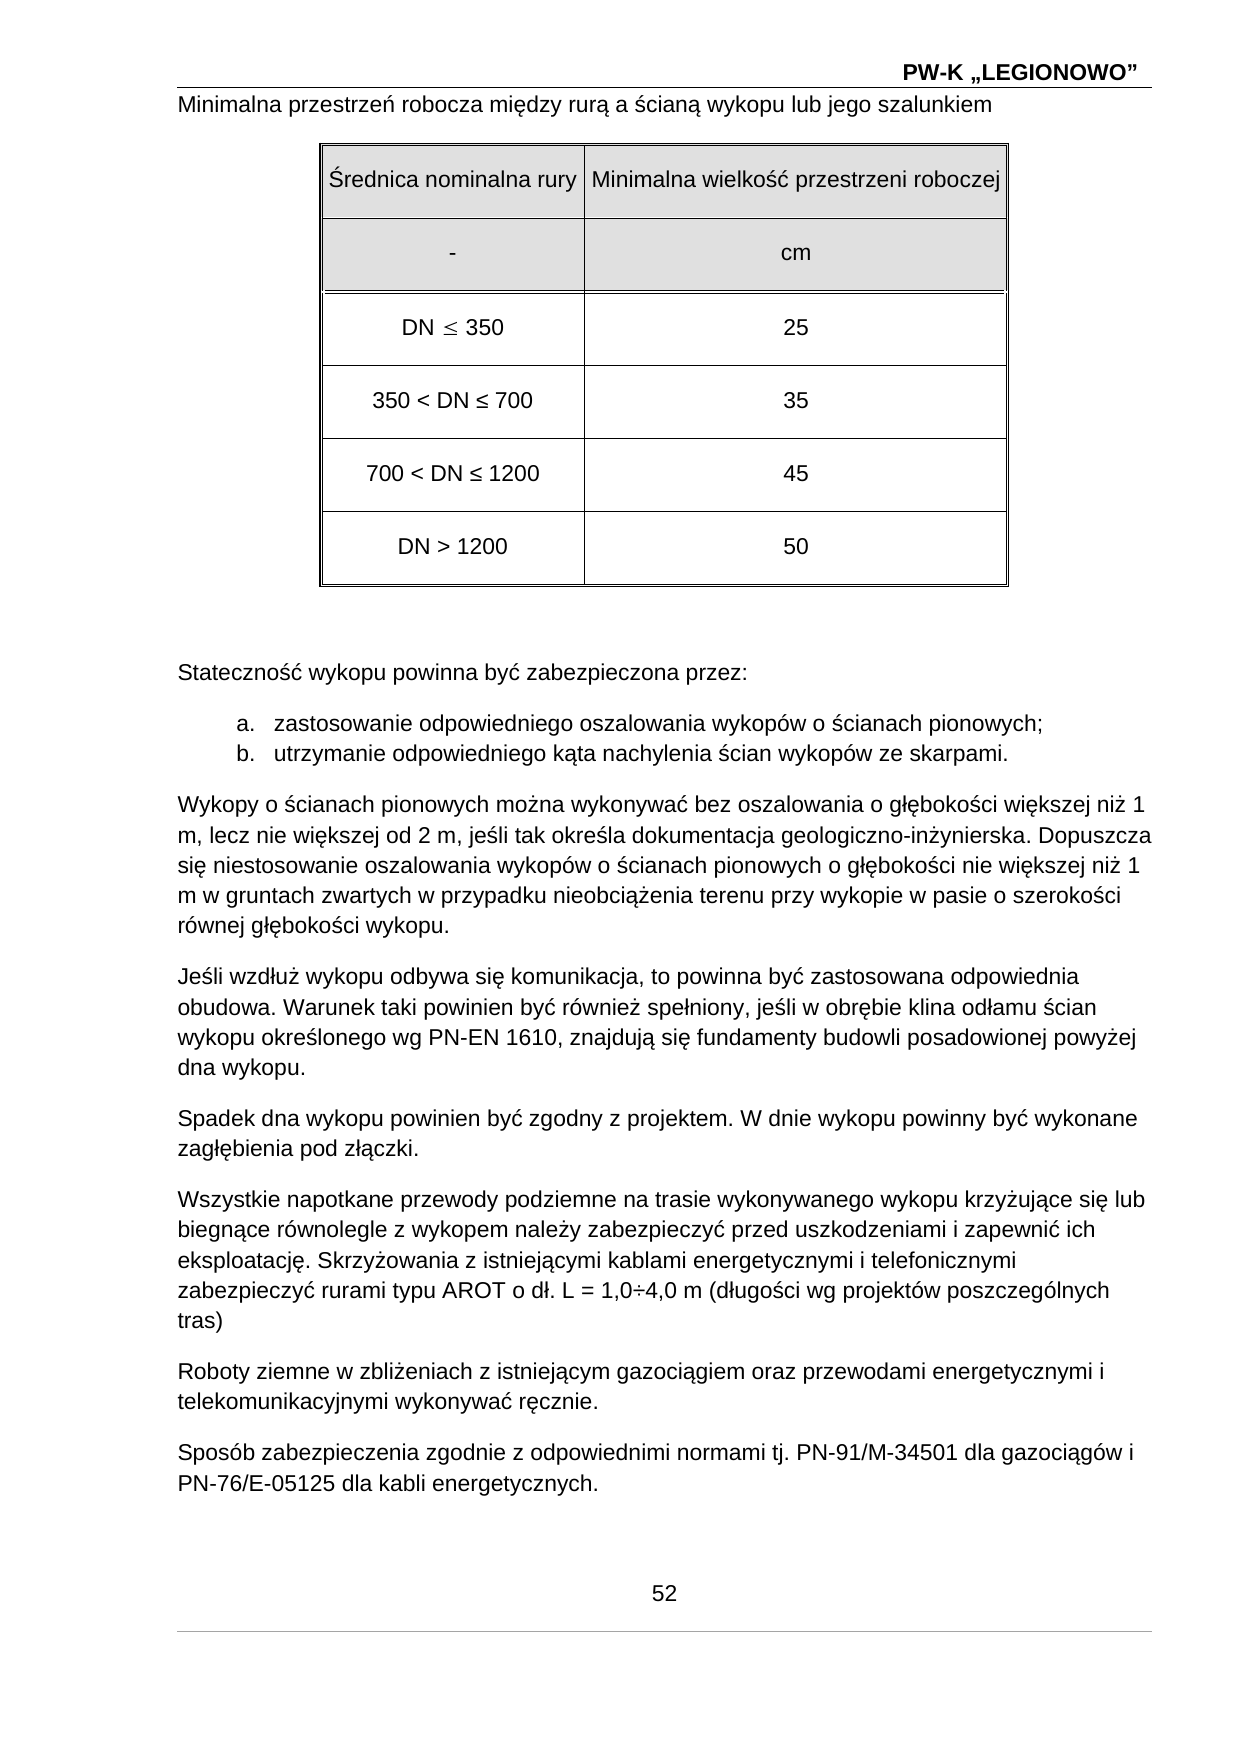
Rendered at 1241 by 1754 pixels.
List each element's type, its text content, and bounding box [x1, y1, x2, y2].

text Sposób zabezpieczenia zgodnie z odpowiednimi normami tj. PN-91/M-34501 dla gazociągów i PN-76/E-05125 dla kabli energetycznych. [177, 1439, 1152, 1496]
text Spadek dna wykopu powinien być zgodny z projektem. W dnie wykopu powinny być wykonane zagłębienia pod złączki. [177, 1105, 1152, 1161]
table_cell DN > 1200 [323, 512, 584, 584]
table_cell cm [585, 219, 1006, 290]
text Minimalna przestrzeń robocza między rurą a ścianą wykopu lub jego szalunkiem [177, 91, 1152, 118]
text Wszystkie napotkane przewody podziemne na trasie wykonywanego wykopu krzyżujące się lub biegnące równolegle z wykopem należy zabezpieczyć przed uszkodzeniami i zapewnić ich eksploatację. Skrzyżowania z istniejącymi kablami energetycznymi i telefonicznymi zabezpieczyć rurami typu AROT o dł. L = 1,0÷4,0 m (długości wg projektów poszczególnych tras) [177, 1186, 1152, 1333]
text Stateczność wykopu powinna być zabezpieczona przez: [177, 659, 1152, 685]
text Roboty ziemne w zbliżeniach z istniejącym gazociągiem oraz przewodami energetycznymi i telekomunikacyjnymi wykonywać ręcznie. [177, 1358, 1152, 1414]
table_header Minimalna wielkość przestrzeni roboczej [585, 146, 1006, 217]
text Wykopy o ścianach pionowych można wykonywać bez oszalowania o głębokości większej niż 1 m, lecz nie większej od 2 m, jeśli tak określa dokumentacja geologiczno-inżynierska. Dopuszcza się niestosowanie oszalowania wykopów o ścianach pionowych o głębokości nie większej niż 1 m w gruntach zwartych w przypadku nieobciążenia terenu przy wykopie w pasie o szerokości równej głębokości wykopu. [177, 791, 1152, 938]
list utrzymanie odpowiedniego kąta nachylenia ścian wykopów ze skarpami. [236, 740, 1152, 767]
table_header Średnica nominalna rury [323, 146, 584, 217]
table_cell 45 [585, 439, 1006, 511]
table_cell - [323, 219, 584, 290]
table_cell 35 [585, 366, 1006, 438]
table_cell 700 < DN ≤ 1200 [323, 439, 584, 511]
table_cell 25 [585, 290, 1008, 365]
table_cell 50 [585, 512, 1006, 584]
text Jeśli wzdłuż wykopu odbywa się komunikacja, to powinna być zastosowana odpowiednia obudowa. Warunek taki powinien być również spełniony, jeśli w obrębie klina odłamu ścian wykopu określonego wg PN-EN 1610, znajdują się fundamenty budowli posadowionej powyżej dna wykopu. [177, 963, 1152, 1080]
table_cell 350 < DN ≤ 700 [323, 366, 584, 438]
list zastosowanie odpowiedniego oszalowania wykopów o ścianach pionowych; [236, 710, 1152, 736]
table_cell DN 350 [321, 290, 584, 365]
